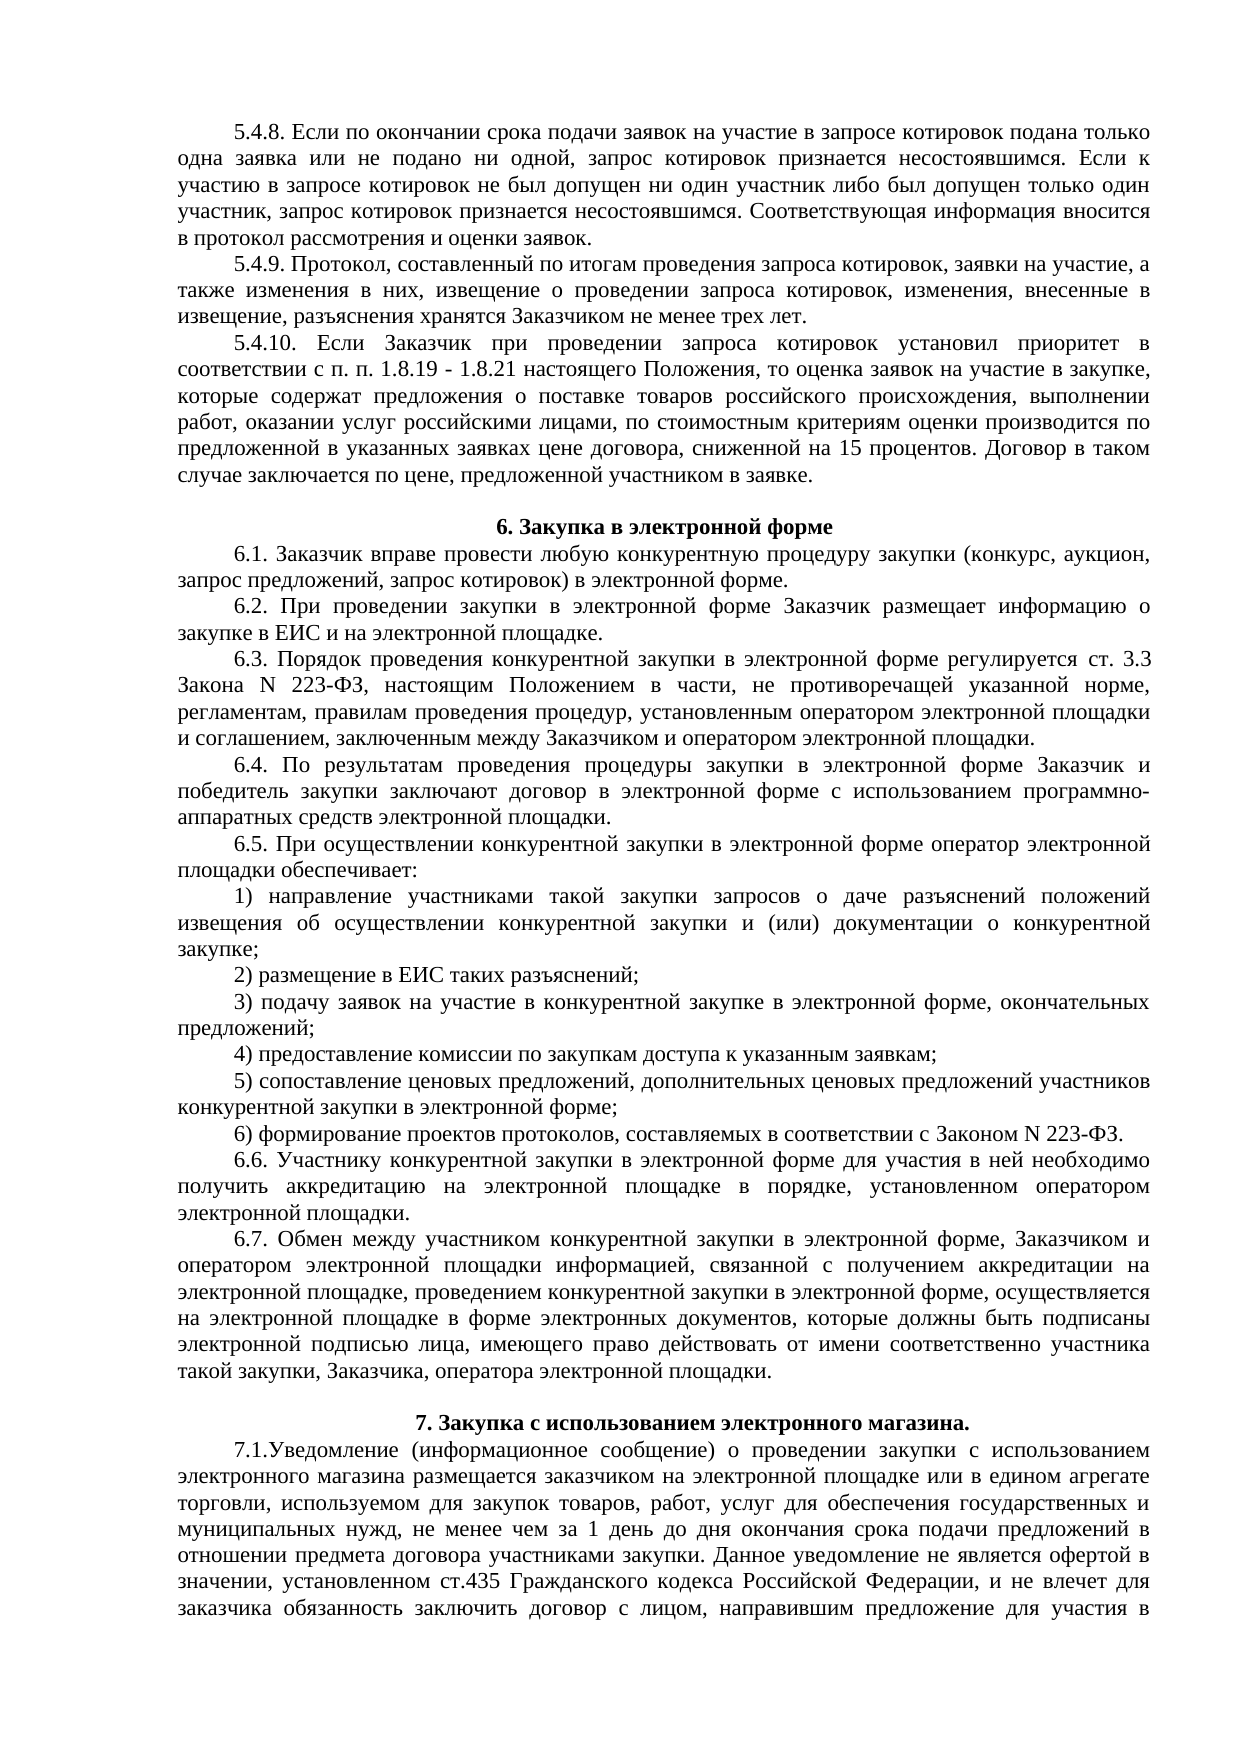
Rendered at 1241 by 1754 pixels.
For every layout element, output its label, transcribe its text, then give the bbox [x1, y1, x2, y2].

text 6.3. Порядок проведения конкурентной закупки в электронной форме регулируется ст. 3.3 Закона N 223-ФЗ, настоящим Положением в части, не противоречащей указанной норме, регламентам, правилам проведения процедур, установленным оператором электронной площадки и соглашением, заключенным между Заказчиком и оператором электронной площадки. [177, 645, 1152, 751]
text 5.4.8. Если по окончании срока подачи заявок на участие в запросе котировок подана только одна заявка или не подано ни одной, запрос котировок признается несостоявшимся. Если к участию в запросе котировок не был допущен ни один участник либо был допущен только один участник, запрос котировок признается несостоявшимся. Соответствующая информация вносится в протокол рассмотрения и оценки заявок. [177, 118, 1152, 250]
text 6.5. При осуществлении конкурентной закупки в электронной форме оператор электронной площадки обеспечивает: [177, 830, 1152, 882]
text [177, 1436, 1152, 1620]
text 7. Закупка с использованием электронного магазина. [177, 1409, 1152, 1436]
text 6) формирование проектов протоколов, составляемых в соответствии с Законом N 223-ФЗ. [177, 1119, 1152, 1146]
text 2) размещение в ЕИС таких разъяснений; [177, 961, 1152, 988]
text 3) подачу заявок на участие в конкурентной закупке в электронной форме, окончательных предложений; [177, 988, 1152, 1041]
text 4) предоставление комиссии по закупкам доступа к указанным заявкам; [177, 1041, 1152, 1067]
text 6.6. Участнику конкурентной закупки в электронной форме для участия в ней необходимо получить аккредитацию на электронной площадке в порядке, установленном оператором электронной площадки. [177, 1146, 1152, 1225]
text 1) направление участниками такой закупки запросов о даче разъяснений положений извещения об осуществлении конкурентной закупки и (или) документации о конкурентной закупке; [177, 882, 1152, 961]
text 6.1. Заказчик вправе провести любую конкурентную процедуру закупки (конкурс, аукцион, запрос предложений, запрос котировок) в электронной форме. [177, 540, 1152, 592]
text 5.4.10. Если Заказчик при проведении запроса котировок установил приоритет в соответствии с п. п. 1.8.19 - 1.8.21 настоящего Положения, то оценка заявок на участие в закупке, которые содержат предложения о поставке товаров российского происхождения, выполнении работ, оказании услуг российскими лицами, по стоимостным критериям оценки производится по предложенной в указанных заявках цене договора, сниженной на 15 процентов. Договор в таком случае заключается по цене, предложенной участником в заявке. [177, 329, 1152, 487]
text 6. Закупка в электронной форме [177, 513, 1152, 540]
text 6.7. Обмен между участником конкурентной закупки в электронной форме, Заказчиком и оператором электронной площадки информацией, связанной с получением аккредитации на электронной площадке, проведением конкурентной закупки в электронной форме, осуществляется на электронной площадке в форме электронных документов, которые должны быть подписаны электронной подписью лица, имеющего право действовать от имени соответственно участника такой закупки, Заказчика, оператора электронной площадки. [177, 1225, 1152, 1383]
text 5) сопоставление ценовых предложений, дополнительных ценовых предложений участников конкурентной закупки в электронной форме; [177, 1067, 1152, 1119]
text 6.2. При проведении закупки в электронной форме Заказчик размещает информацию о закупке в ЕИС и на электронной площадке. [177, 592, 1152, 645]
text 6.4. По результатам проведения процедуры закупки в электронной форме Заказчик и победитель закупки заключают договор в электронной форме с использованием программно-аппаратных средств электронной площадки. [177, 751, 1152, 830]
text 5.4.9. Протокол, составленный по итогам проведения запроса котировок, заявки на участие, а также изменения в них, извещение о проведении запроса котировок, изменения, внесенные в извещение, разъяснения хранятся Заказчиком не менее трех лет. [177, 250, 1152, 329]
